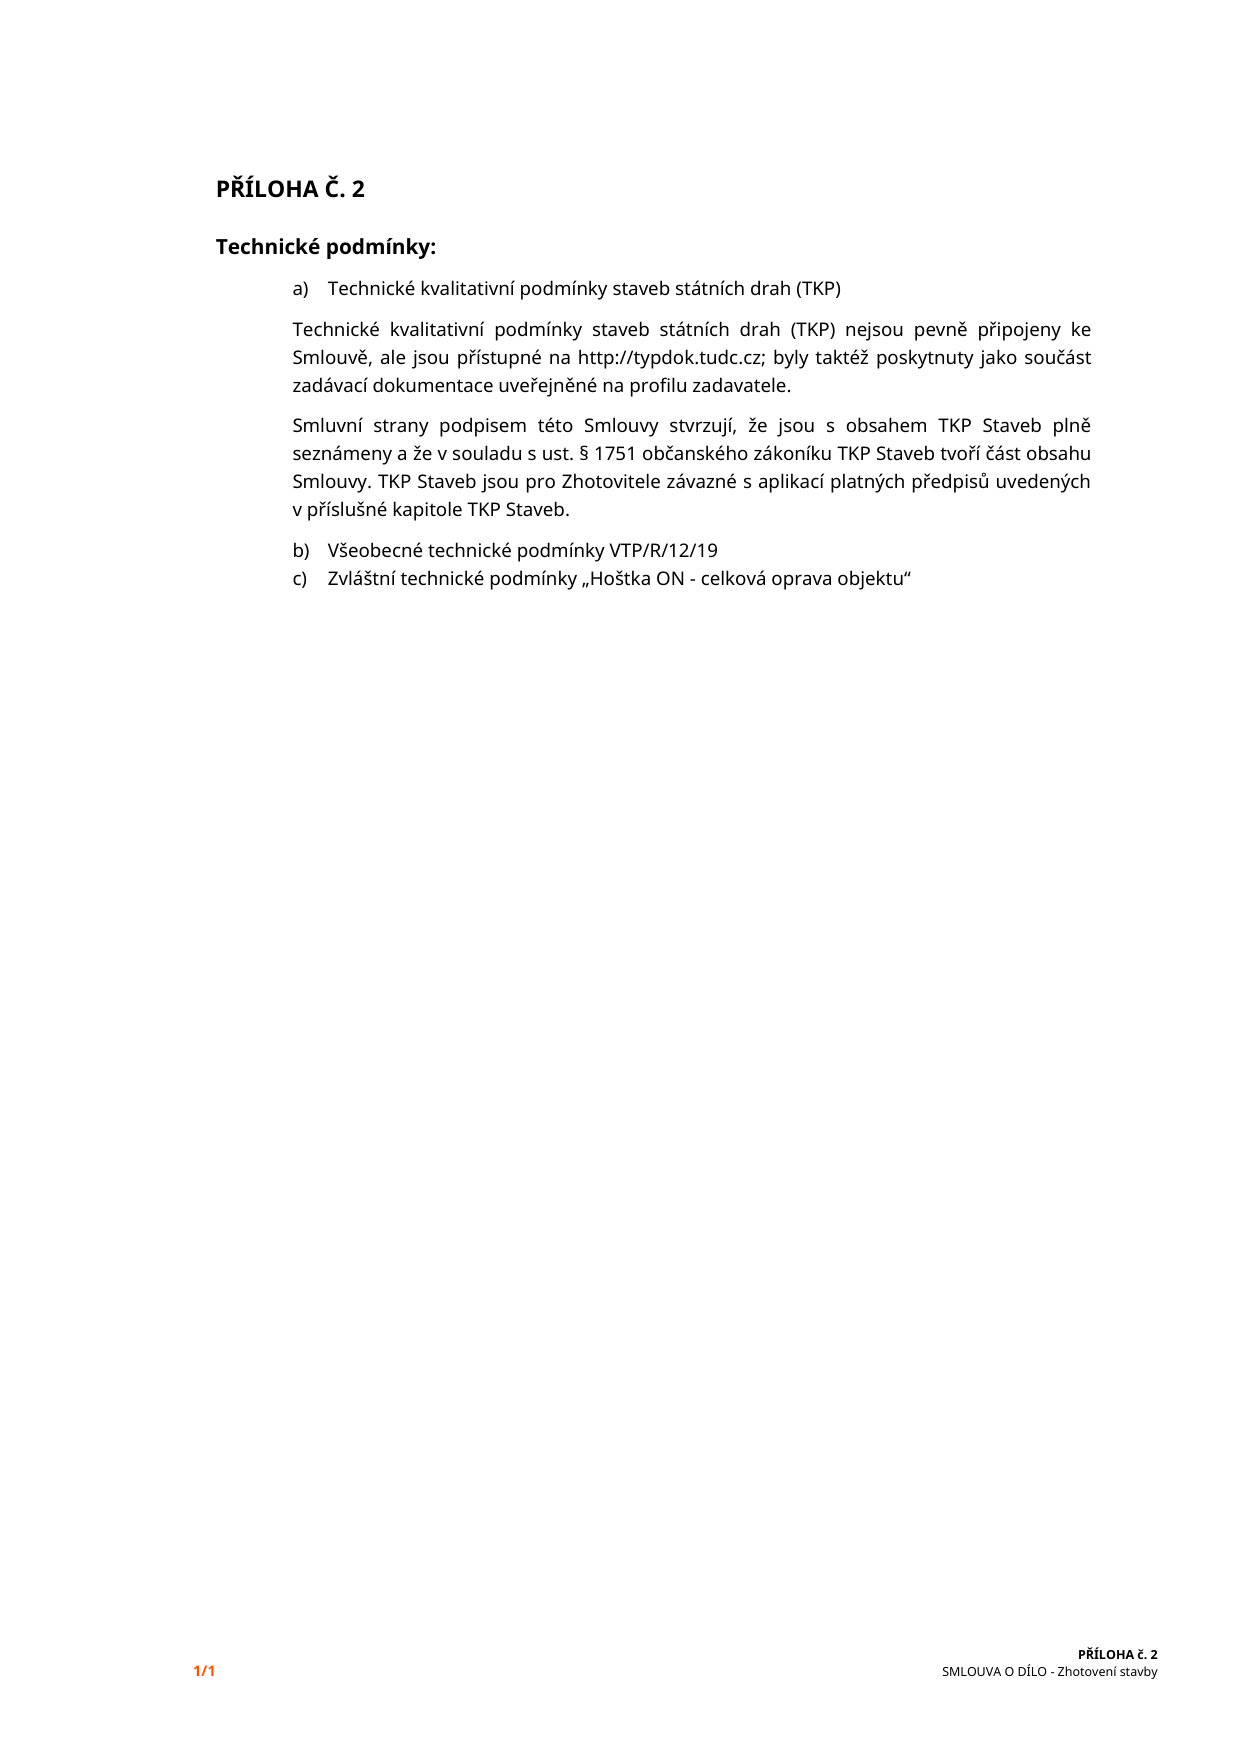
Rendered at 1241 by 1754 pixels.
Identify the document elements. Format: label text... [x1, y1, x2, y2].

text Všeobecné technické podmínky VTP/R/12/19 [292, 537, 1093, 563]
text Příloha č. 2 [216, 172, 1093, 204]
list Technické kvalitativní podmínky staveb státních drah (TKP) [292, 276, 1093, 301]
text Smluvní strany podpisem této Smlouvy stvrzují, že jsou s obsahem TKP Staveb plně seznámeny a že v souladu s ust. § 1751 občanského zákoníku TKP Staveb tvoří část obsahu Smlouvy. TKP Staveb jsou pro Zhotovitele závazné s aplikací platných předpisů uvedených v příslušné kapitole TKP Staveb. [292, 413, 1093, 522]
text Zvláštní technické podmínky „Hoštka ON - celková oprava objektu“ [292, 565, 1093, 591]
text Technické podmínky: [216, 232, 1093, 260]
text Technické kvalitativní podmínky staveb státních drah (TKP) nejsou pevně připojeny ke Smlouvě, ale jsou přístupné na http://typdok.tudc.cz; byly taktéž poskytnuty jako součást zadávací dokumentace uveřejněné na profilu zadavatele. [292, 316, 1093, 398]
